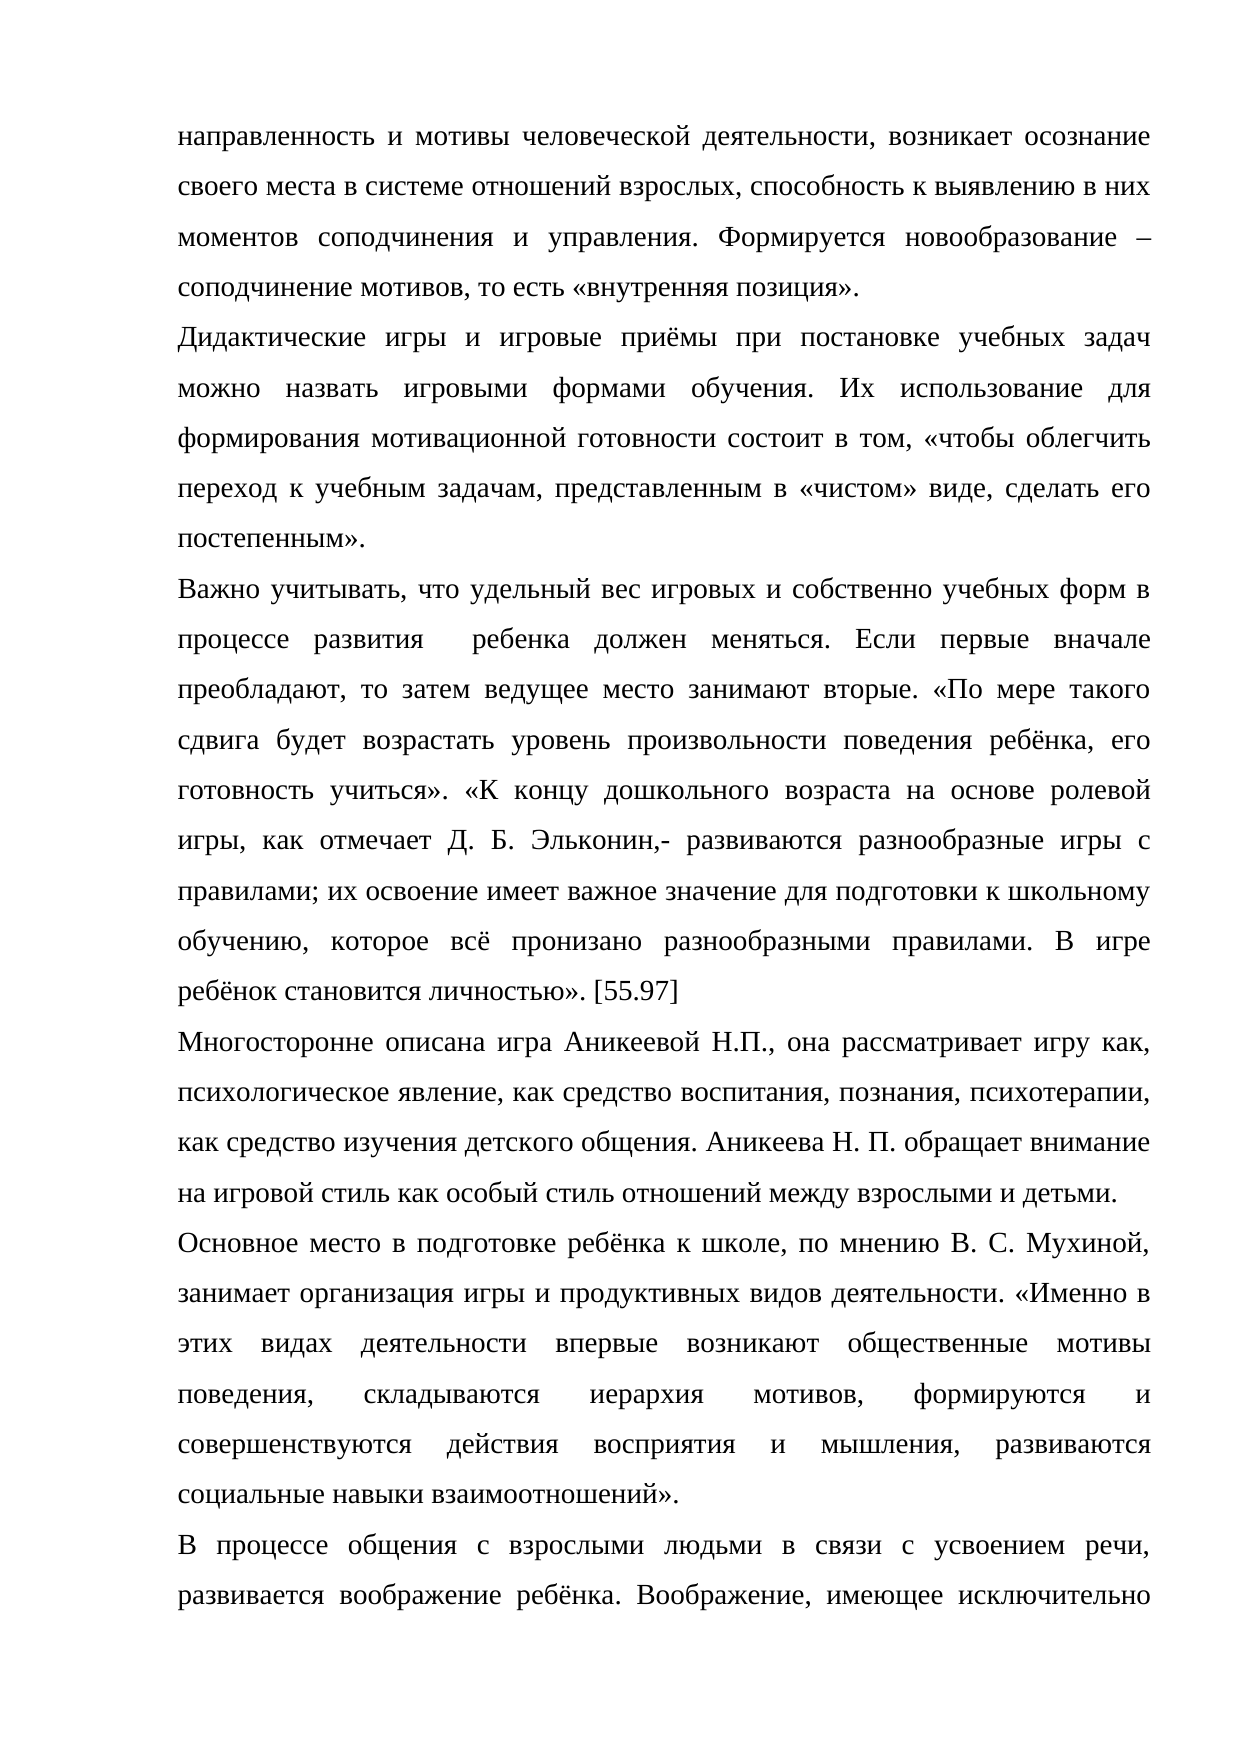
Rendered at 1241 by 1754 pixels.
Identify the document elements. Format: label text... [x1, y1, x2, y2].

text Многосторонне описана игра Аникеевой Н.П., она рассматривает игру как, психологическое явление, как средство воспитания, познания, психотерапии, как средство изучения детского общения. Аникеева Н. П. обращает внимание на игровой стиль как особый стиль отношений между взрослыми и детьми. [177, 1024, 1152, 1208]
text Основное место в подготовке ребёнка к школе, по мнению В. С. Мухиной, занимает организация игры и продуктивных видов деятельности. «Именно в этих видах деятельности впервые возникают общественные мотивы поведения, складываются иерархия мотивов, формируются и совершенствуются действия восприятия и мышления, развиваются социальные навыки взаимоотношений». [177, 1225, 1152, 1510]
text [177, 1527, 1152, 1611]
text Дидактические игры и игровые приёмы при постановке учебных задач можно назвать игровыми формами обучения. Их использование для формирования мотивационной готовности состоит в том, «чтобы облегчить переход к учебным задачам, представленным в «чистом» виде, сделать его постепенным». [177, 319, 1152, 554]
text Важно учитывать, что удельный вес игровых и собственно учебных форм в процессе развития ребенка должен меняться. Если первые вначале преобладают, то затем ведущее место занимают вторые. «По мере такого сдвига будет возрастать уровень произвольности поведения ребёнка, его готовность учиться». «К концу дошкольного возраста на основе ролевой игры, как отмечает Д. Б. Эльконин,- развиваются разнообразные игры с правилами; их освоение имеет важное значение для подготовки к школьному обучению, которое всё пронизано разнообразными правилами. В игре ребёнок становится личностью». [55.97] [177, 571, 1152, 1007]
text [177, 118, 1152, 303]
